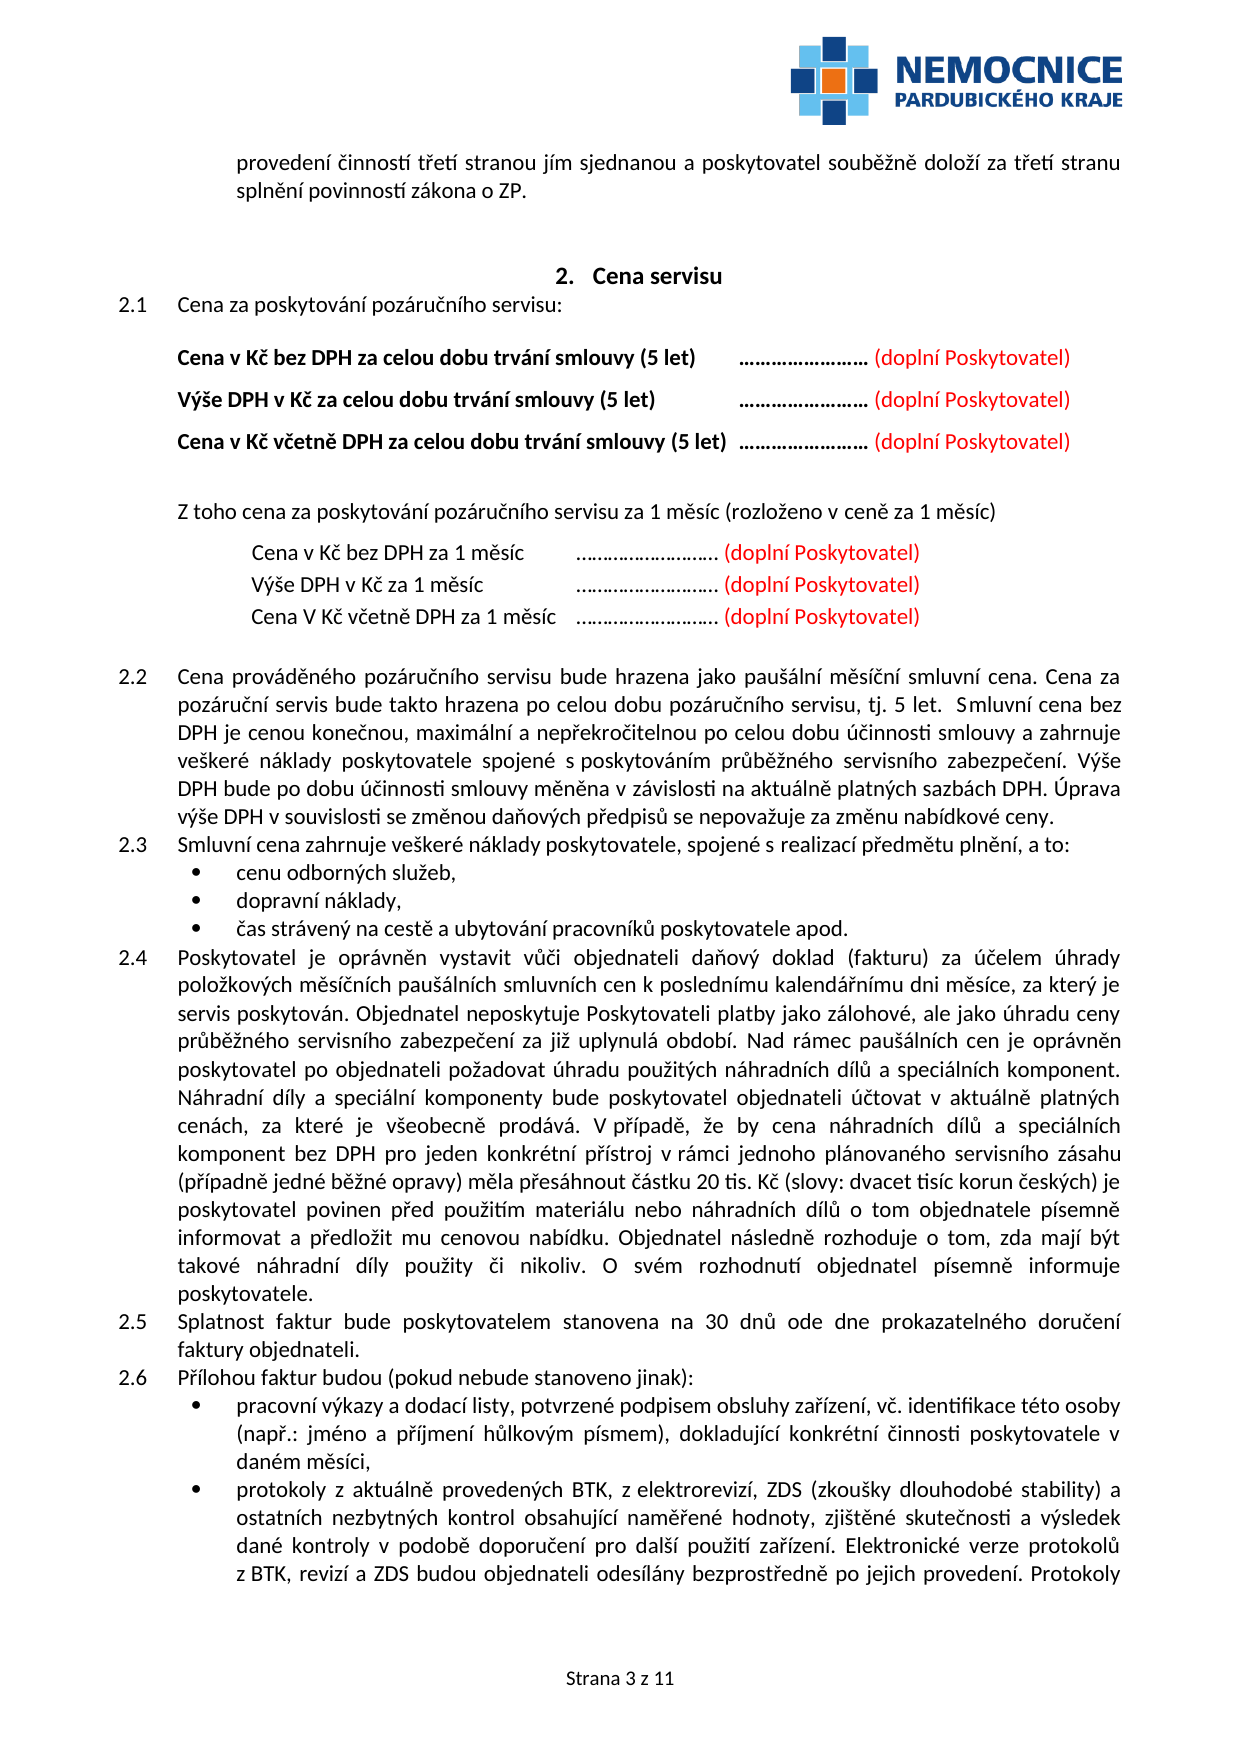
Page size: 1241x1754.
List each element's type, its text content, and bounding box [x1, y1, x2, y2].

text Cena v Kč včetně DPH za celou dobu trvání smlouvy (5 let) …………………… (doplní Poskytovatel) [118, 427, 1122, 455]
list Splatnost faktur bude poskytovatelem stanovena na 30 dnů ode dne prokazatelného doručení faktury objednateli. [118, 1307, 1122, 1363]
text Cena v Kč bez DPH za celou dobu trvání smlouvy (5 let) …………………… (doplní Poskytovatel) [177, 343, 1122, 371]
text Výše DPH v Kč za 1 měsíc ……………………… (doplní Poskytovatel) [177, 570, 1122, 598]
text Z toho cena za poskytování pozáručního servisu za 1 měsíc (rozloženo v ceně za 1 měsíc) [177, 497, 1122, 525]
text Cena V Kč včetně DPH za 1 měsíc ……………………… (doplní Poskytovatel) [118, 602, 1122, 630]
text Cena v Kč bez DPH za 1 měsíc ……………………… (doplní Poskytovatel) [177, 538, 1122, 566]
list pracovní výkazy a dodací listy, potvrzené podpisem obsluhy zařízení, vč. identifikace této osoby (např.: jméno a příjmení hůlkovým písmem), dokladující konkrétní činnosti poskytovatele v daném měsíci, [192, 1391, 1122, 1475]
list cenu odborných služeb, [192, 858, 1122, 887]
list Poskytovatel je oprávněn vystavit vůči objednateli daňový doklad (fakturu) za účelem úhrady položkových měsíčních paušálních smluvních cen k poslednímu kalendářnímu dni měsíce, za který je servis poskytován. Objednatel neposkytuje Poskytovateli platby jako zálohové, ale jako úhradu ceny průběžného servisního zabezpečení za již uplynulá období. Nad rámec paušálních cen je oprávněn poskytovatel po objednateli požadovat úhradu použitých náhradních dílů a speciálních komponent. Náhradní díly a speciální komponenty bude poskytovatel objednateli účtovat v aktuálně platných cenách, za které je všeobecně prodává. V případě, že by cena náhradních dílů a speciálních komponent bez DPH pro jeden konkrétní přístroj v rámci jednoho plánovaného servisního zásahu (případně jedné běžné opravy) měla přesáhnout částku 20 tis. Kč (slovy: dvacet tisíc korun českých) je poskytovatel povinen před použitím materiálu nebo náhradních dílů o tom objednatele písemně informovat a předložit mu cenovou nabídku. Objednatel následně rozhoduje o tom, zda mají být takové náhradní díly použity či nikoliv. O svém rozhodnutí objednatel písemně informuje poskytovatele. [118, 943, 1122, 1307]
text Výše DPH v Kč za celou dobu trvání smlouvy (5 let) …………………… (doplní Poskytovatel) [118, 385, 1122, 413]
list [192, 1475, 1122, 1587]
list Cena servisu [156, 260, 1122, 290]
list Přílohou faktur budou (pokud nebude stanoveno jinak): [118, 1363, 1122, 1391]
list Cena za poskytování pozáručního servisu: [118, 290, 1122, 318]
list dopravní náklady, [192, 887, 1122, 914]
picture [789, 36, 1123, 126]
list Smluvní cena zahrnuje veškeré náklady poskytovatele, spojené s realizací předmětu plnění, a to: [118, 831, 1122, 858]
list Cena prováděného pozáručního servisu bude hrazena jako paušální měsíční smluvní cena. Cena za pozáruční servis bude takto hrazena po celou dobu pozáručního servisu, tj. 5 let. Smluvní cena bez DPH je cenou konečnou, maximální a nepřekročitelnou po celou dobu účinnosti smlouvy a zahrnuje veškeré náklady poskytovatele spojené s poskytováním průběžného servisního zabezpečení. Výše DPH bude po dobu účinnosti smlouvy měněna v závislosti na aktuálně platných sazbách DPH. Úprava výše DPH v souvislosti se změnou daňových předpisů se nepovažuje za změnu nabídkové ceny. [118, 662, 1122, 831]
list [192, 148, 1122, 204]
list čas strávený na cestě a ubytování pracovníků poskytovatele apod. [192, 914, 1122, 943]
